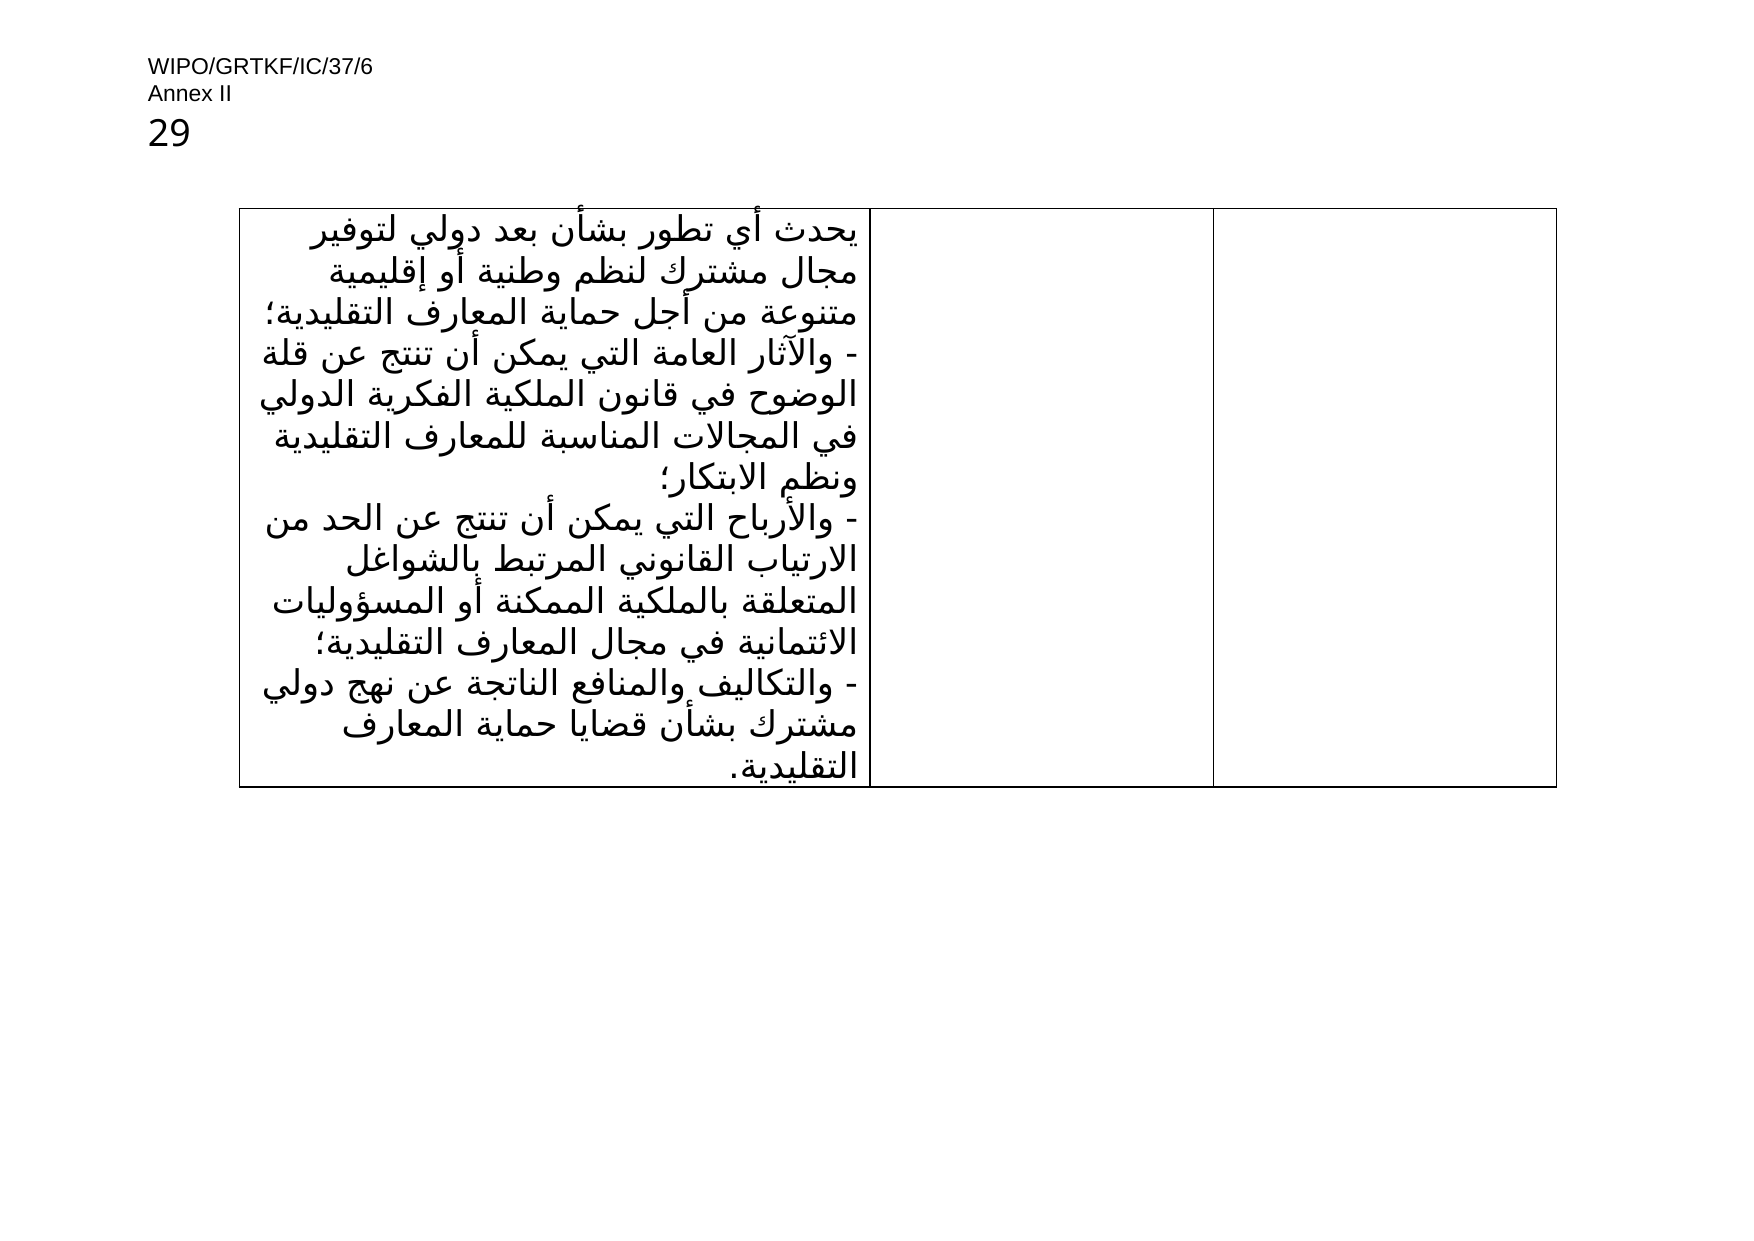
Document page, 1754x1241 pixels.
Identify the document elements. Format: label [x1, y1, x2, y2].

table_cell [871, 209, 1213, 786]
table_cell [240, 209, 869, 786]
table_cell [1214, 209, 1556, 786]
